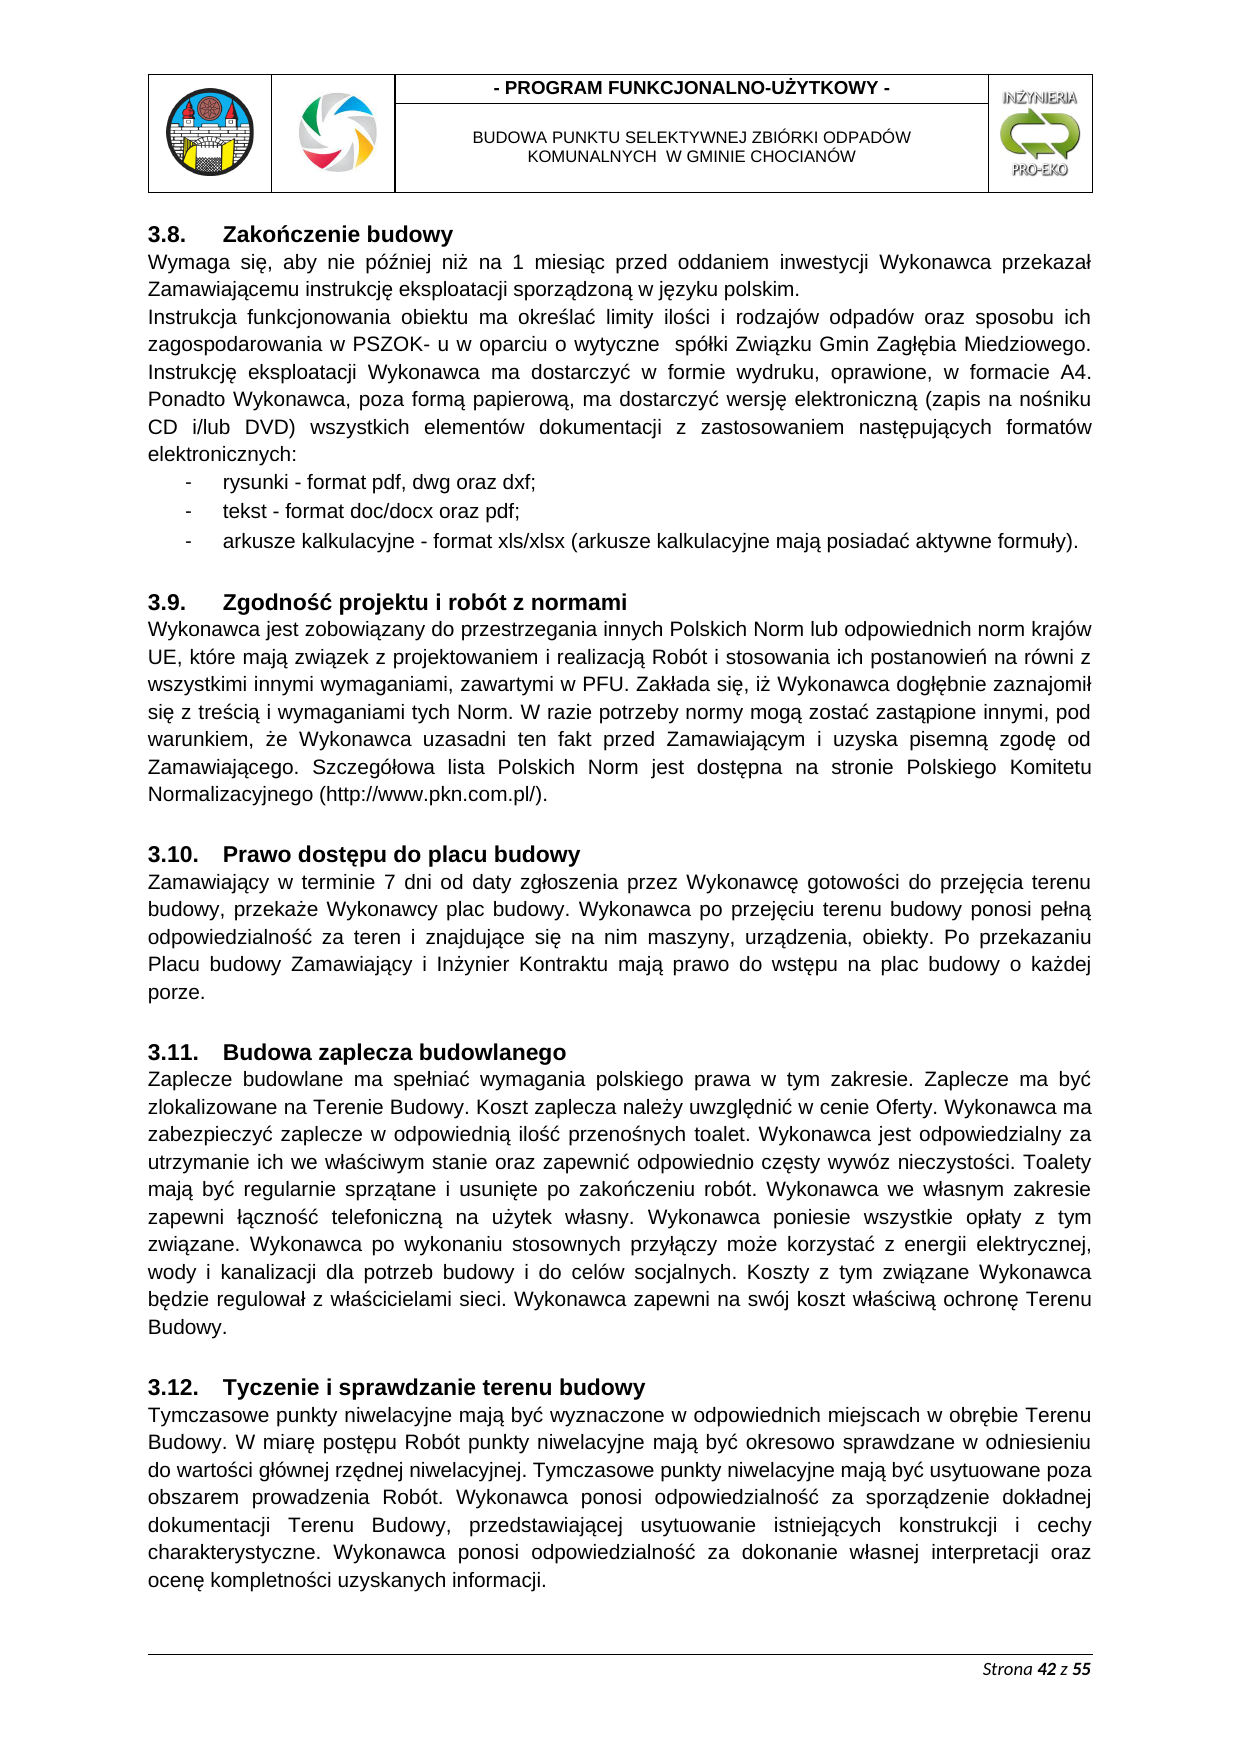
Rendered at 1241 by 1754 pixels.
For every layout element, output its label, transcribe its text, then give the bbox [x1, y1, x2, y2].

picture [282, 76, 393, 188]
list tekst - format doc/docx oraz pdf; [185, 499, 1093, 524]
text Tymczasowe punkty niwelacyjne mają być wyznaczone w odpowiednich miejscach w obrębie Terenu Budowy. W miarę postępu Robót punkty niwelacyjne mają być okresowo sprawdzane w odniesieniu do wartości głównej rzędnej niwelacyjnej. Tymczasowe punkty niwelacyjne mają być usytuowane poza [148, 1402, 1093, 1481]
text Instrukcja funkcjonowania obiektu ma określać limity ilości i rodzajów odpadów oraz sposobu ich zagospodarowania w PSZOK- u w oparciu o wytyczne spółki Związku Gmin Zagłębia Miedziowego. Instrukcję eksploatacji Wykonawca ma dostarczyć w formie wydruku, oprawione, w formacie A4. Ponadto Wykonawca, poza formą papierową, ma dostarczyć wersję elektroniczną (zapis na nośniku CD i/lub DVD) wszystkich elementów dokumentacji z zastosowaniem następujących formatów elektronicznych: [148, 304, 1093, 466]
subtitle Prawo dostępu do placu budowy [148, 841, 1093, 868]
picture [166, 88, 254, 176]
subtitle Budowa zaplecza budowlanego [148, 1039, 1093, 1065]
text obszarem prowadzenia Robót. Wykonawca ponosi odpowiedzialność za sporządzenie dokładnej dokumentacji Terenu Budowy, przedstawiającej usytuowanie istniejących konstrukcji i cechy charakterystyczne. Wykonawca ponosi odpowiedzialność za dokonanie własnej interpretacji oraz ocenę kompletności uzyskanych informacji. [148, 1485, 1093, 1591]
list arkusze kalkulacyjne - format xls/xlsx (arkusze kalkulacyjne mają posiadać aktywne formuły). [185, 528, 1093, 553]
subtitle Tyczenie i sprawdzanie terenu budowy [148, 1374, 1093, 1400]
picture [999, 88, 1081, 177]
subtitle Zakończenie budowy [148, 221, 1093, 247]
subtitle Zgodność projektu i robót z normami [148, 589, 1093, 615]
text Wymaga się, aby nie później niż na 1 miesiąc przed oddaniem inwestycji Wykonawca przekazał Zamawiającemu instrukcję eksploatacji sporządzoną w języku polskim. [148, 249, 1093, 301]
text Wykonawca jest zobowiązany do przestrzegania innych Polskich Norm lub odpowiednich norm krajów UE, które mają związek z projektowaniem i realizacją Robót i stosowania ich postanowień na równi z wszystkimi innymi wymaganiami, zawartymi w PFU. Zakłada się, iż Wykonawca dogłębnie zaznajomił się z treścią i wymaganiami tych Norm. W razie potrzeby normy mogą zostać zastąpione innymi, pod warunkiem, że Wykonawca uzasadni ten fakt przed Zamawiającym i uzyska pisemną zgodę od Zamawiającego. Szczegółowa lista Polskich Norm jest dostępna na stronie Polskiego Komitetu Normalizacyjnego (http://www.pkn.com.pl/). [148, 617, 1093, 806]
text Zamawiający w terminie 7 dni od daty zgłoszenia przez Wykonawcę gotowości do przejęcia terenu budowy, przekaże Wykonawcy plac budowy. Wykonawca po przejęciu terenu budowy ponosi pełną odpowiedzialność za teren i znajdujące się na nim maszyny, urządzenia, obiekty. Po przekazaniu Placu budowy Zamawiający i Inżynier Kontraktu mają prawo do wstępu na plac budowy o każdej porze. [148, 870, 1093, 1004]
list rysunki - format pdf, dwg oraz dxf; [185, 469, 1093, 495]
text Zaplecze budowlane ma spełniać wymagania polskiego prawa w tym zakresie. Zaplecze ma być zlokalizowane na Terenie Budowy. Koszt zaplecza należy uwzględnić w cenie Oferty. Wykonawca ma zabezpieczyć zaplecze w odpowiednią ilość przenośnych toalet. Wykonawca jest odpowiedzialny za utrzymanie ich we właściwym stanie oraz zapewnić odpowiednio częsty wywóz nieczystości. Toalety mają być regularnie sprzątane i usunięte po zakończeniu robót. Wykonawca we własnym zakresie zapewni łączność telefoniczną na użytek własny. Wykonawca poniesie wszystkie opłaty z tym związane. Wykonawca po wykonaniu stosownych przyłączy może korzystać z energii elektrycznej, wody i kanalizacji dla potrzeb budowy i do celów socjalnych. Koszty z tym związane Wykonawca będzie regulował z właścicielami sieci. Wykonawca zapewni na swój koszt właściwą ochronę Terenu Budowy. [148, 1067, 1093, 1339]
